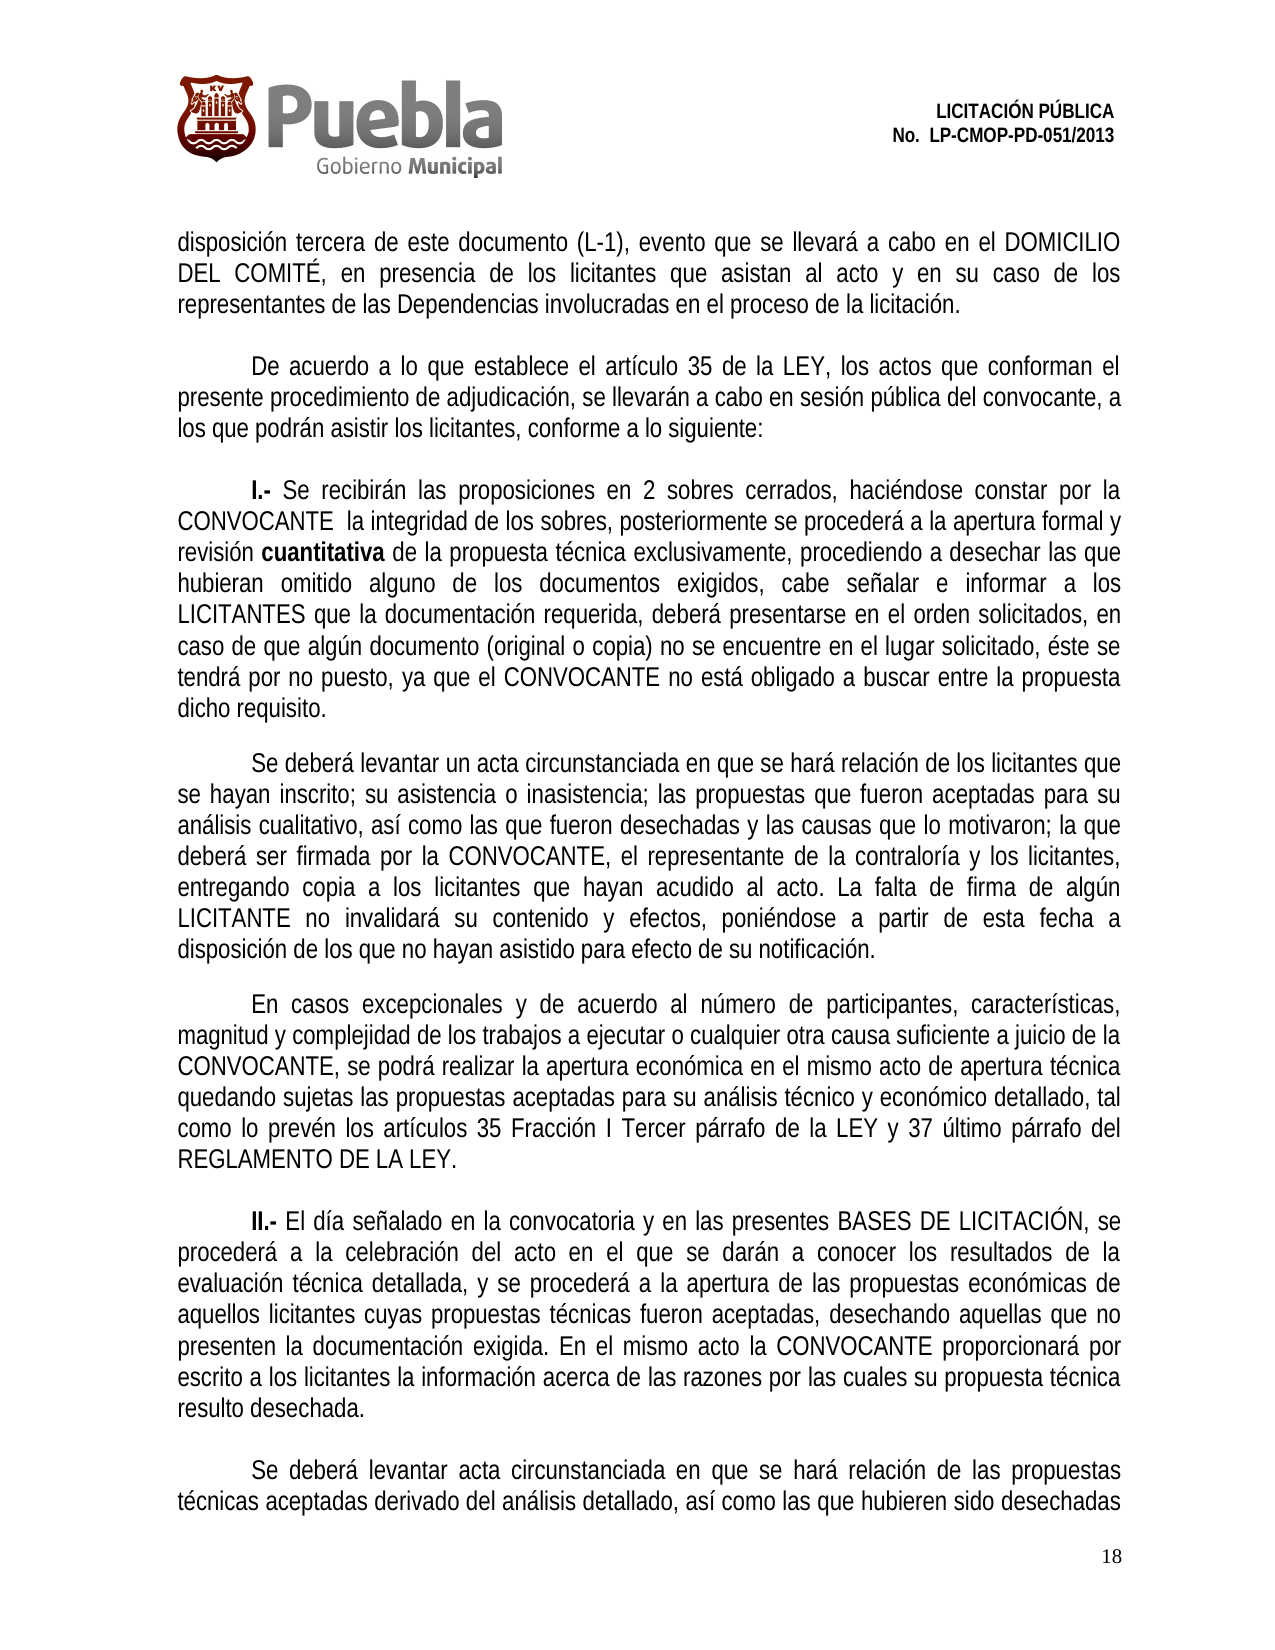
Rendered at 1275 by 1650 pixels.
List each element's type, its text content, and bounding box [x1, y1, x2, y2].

text En casos excepcionales y de acuerdo al número de participantes, características, magnitud y complejidad de los trabajos a ejecutar o cualquier otra causa suficiente a juicio de la CONVOCANTE, se podrá realizar la apertura económica en el mismo acto de apertura técnica quedando sujetas las propuestas aceptadas para su análisis técnico y económico detallado, tal como lo prevén los artículos 35 Fracción I Tercer párrafo de la LEY y 37 último párrafo del REGLAMENTO DE LA LEY. [177, 988, 1122, 1174]
picture [177, 75, 502, 178]
text II.- El día señalado en la convocatoria y en las presentes BASES DE LICITACIÓN, se procederá a la celebración del acto en el que se darán a conocer los resultados de la evaluación técnica detallada, y se procederá a la apertura de las propuestas económicas de aquellos licitantes cuyas propuestas técnicas fueron aceptadas, desechando aquellas que no presenten la documentación exigida. En el mismo acto la CONVOCANTE proporcionará por escrito a los licitantes la información acerca de las razones por las cuales su propuesta técnica resulto desechada. [177, 1206, 1122, 1423]
text I.- Se recibirán las proposiciones en 2 sobres cerrados, haciéndose constar por la CONVOCANTE la integridad de los sobres, posteriormente se procederá a la apertura formal y revisión cuantitativa de la propuesta técnica exclusivamente, procediendo a desechar las que hubieran omitido alguno de los documentos exigidos, cabe señalar e informar a los LICITANTES que la documentación requerida, deberá presentarse en el orden solicitados, en caso de que algún documento (original o copia) no se encuentre en el lugar solicitado, éste se tendrá por no puesto, ya que el CONVOCANTE no está obligado a buscar entre la propuesta dicho requisito. [177, 474, 1122, 723]
text De acuerdo a lo que establece el artículo 35 de la LEY, los actos que conforman el presente procedimiento de adjudicación, se llevarán a cabo en sesión pública del convocante, a los que podrán asistir los licitantes, conforme a lo siguiente: [177, 350, 1122, 443]
text Se deberá levantar un acta circunstanciada en que se hará relación de los licitantes que se hayan inscrito; su asistencia o inasistencia; las propuestas que fueron aceptadas para su análisis cualitativo, así como las que fueron desechadas y las causas que lo motivaron; la que deberá ser firmada por la CONVOCANTE, el representante de la contraloría y los licitantes, entregando copia a los licitantes que hayan acudido al acto. La falta de firma de algún LICITANTE no invalidará su contenido y efectos, poniéndose a partir de esta fecha a disposición de los que no hayan asistido para efecto de su notificación. [177, 747, 1122, 964]
